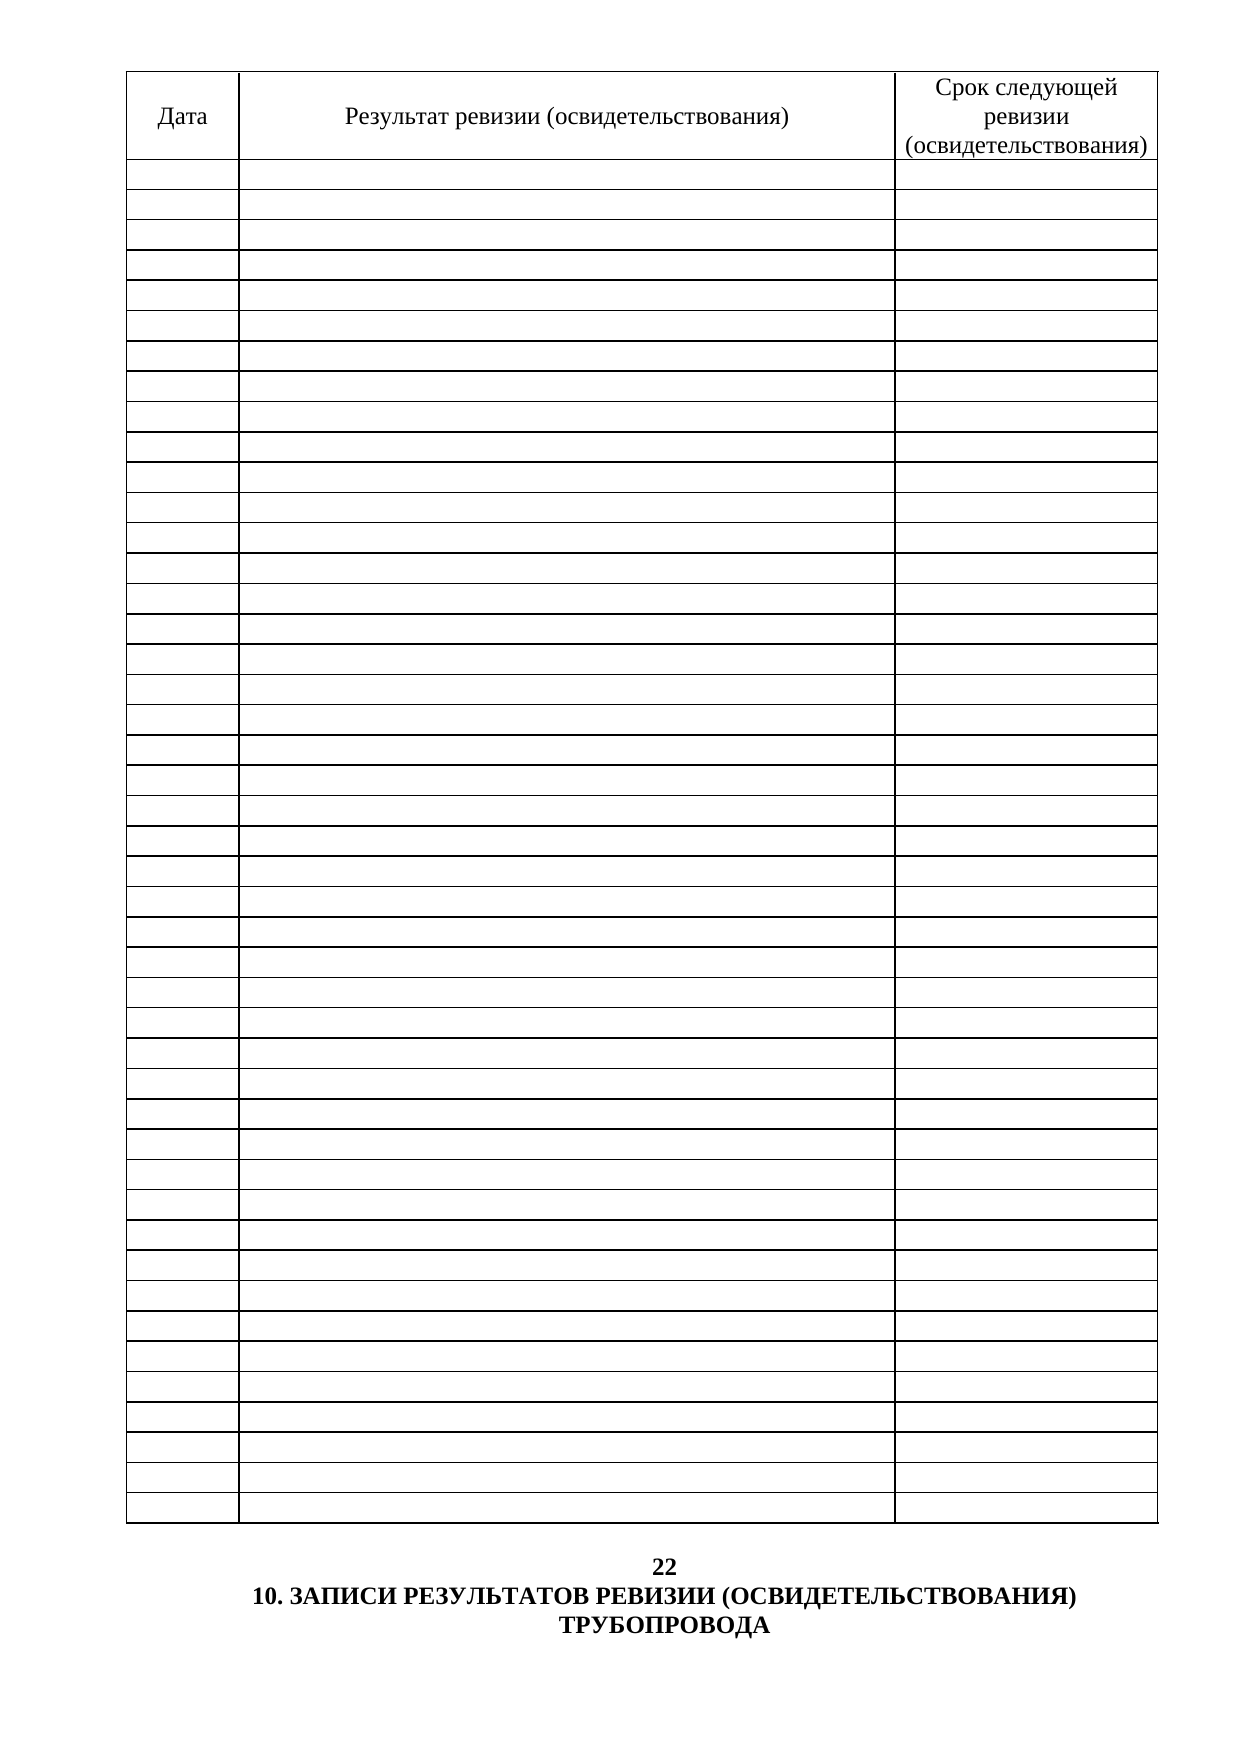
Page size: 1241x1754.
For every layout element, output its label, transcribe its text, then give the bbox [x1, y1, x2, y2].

table_cell [240, 342, 894, 370]
table_cell [240, 1130, 894, 1158]
table_cell [240, 645, 894, 673]
table_cell [240, 463, 894, 492]
table_cell [127, 705, 238, 734]
table_cell [896, 1433, 1157, 1462]
table_cell [127, 645, 238, 673]
table_cell [127, 1130, 238, 1158]
table_cell [240, 493, 894, 522]
table_cell [896, 1069, 1157, 1098]
table_cell [240, 1190, 894, 1219]
text 10. ЗАПИСИ РЕЗУЛЬТАТОВ РЕВИЗИИ (ОСВИДЕТЕЛЬСТВОВАНИЯ) ТРУБОПРОВОДА [177, 1581, 1152, 1639]
table_cell [896, 887, 1157, 916]
table_cell [896, 463, 1157, 492]
table_cell [240, 978, 894, 1007]
table_cell [896, 190, 1157, 219]
table_cell [896, 766, 1157, 795]
table_cell [240, 766, 894, 795]
table_cell [896, 948, 1157, 977]
table_cell [896, 736, 1157, 764]
table_cell [127, 554, 238, 582]
text 22 [177, 1552, 1152, 1581]
table_cell [127, 1100, 238, 1128]
table_cell [240, 615, 894, 643]
table_cell [240, 1160, 894, 1189]
table_cell [127, 1039, 238, 1067]
table_cell [127, 220, 238, 249]
table_cell [127, 311, 238, 340]
table_cell [127, 523, 238, 552]
table_cell [896, 1190, 1157, 1219]
table_cell [127, 1372, 238, 1401]
table_cell [896, 1281, 1157, 1310]
table_cell [127, 887, 238, 916]
table_cell [896, 1100, 1157, 1128]
table_cell [896, 1312, 1157, 1340]
table_cell [896, 615, 1157, 643]
table_cell [896, 342, 1157, 370]
table_cell [240, 857, 894, 886]
table_cell [240, 311, 894, 340]
table_cell [896, 1251, 1157, 1280]
table_cell [896, 827, 1157, 855]
table_cell [127, 1312, 238, 1340]
table_cell [127, 1190, 238, 1219]
table_cell [127, 281, 238, 310]
table_cell [127, 827, 238, 855]
table_cell [240, 948, 894, 977]
table_cell [240, 372, 894, 401]
table_cell [896, 311, 1157, 340]
table_cell [240, 1221, 894, 1249]
table_cell [240, 281, 894, 310]
table_cell [896, 1039, 1157, 1067]
table_cell [240, 1463, 894, 1492]
table_cell [240, 1493, 894, 1522]
table_cell [240, 1069, 894, 1098]
table_cell [896, 1493, 1157, 1522]
table_cell [896, 160, 1157, 188]
table_cell [240, 1039, 894, 1067]
table_cell [240, 1403, 894, 1431]
table_cell [240, 1433, 894, 1462]
table_cell [896, 1372, 1157, 1401]
table_cell [240, 190, 894, 219]
table_cell [127, 1493, 238, 1522]
table_cell [896, 220, 1157, 249]
table_cell [127, 1342, 238, 1371]
table_cell [896, 1463, 1157, 1492]
table_cell [127, 402, 238, 431]
table_cell [240, 827, 894, 855]
table_cell [240, 918, 894, 946]
table_cell [127, 766, 238, 795]
table_cell [896, 1130, 1157, 1158]
table_cell [896, 251, 1157, 279]
table_cell [127, 1463, 238, 1492]
table_cell [127, 948, 238, 977]
table_cell [240, 705, 894, 734]
table_cell [896, 584, 1157, 613]
table_cell [896, 796, 1157, 825]
table_cell [240, 402, 894, 431]
table_cell [896, 978, 1157, 1007]
table_cell [240, 1008, 894, 1037]
table_cell [127, 736, 238, 764]
table_cell [127, 978, 238, 1007]
table_cell [240, 1342, 894, 1371]
table_cell [240, 220, 894, 249]
table_cell [127, 1281, 238, 1310]
table_cell [127, 1433, 238, 1462]
table_cell [127, 584, 238, 613]
table_cell [240, 736, 894, 764]
table_header Результат ревизии (освидетельствования) [240, 72, 895, 159]
table_cell [240, 796, 894, 825]
table_cell [240, 554, 894, 582]
table_cell [127, 493, 238, 522]
table_cell [896, 281, 1157, 310]
table_cell [896, 554, 1157, 582]
table_cell [127, 463, 238, 492]
table_cell [896, 857, 1157, 886]
table_cell [896, 523, 1157, 552]
table_header Дата [127, 72, 239, 159]
table_cell [127, 1251, 238, 1280]
table_cell [896, 372, 1157, 401]
table_cell [896, 1342, 1157, 1371]
table_cell [127, 675, 238, 704]
table_cell [896, 1008, 1157, 1037]
table_cell [240, 160, 894, 188]
table_cell [896, 1403, 1157, 1431]
table_cell [240, 584, 894, 613]
table_cell [896, 1160, 1157, 1189]
table_cell [240, 887, 894, 916]
table_cell [127, 1069, 238, 1098]
table_header Срок следующей ревизии (освидетельствования) [896, 72, 1157, 159]
table_cell [240, 1312, 894, 1340]
table_cell [127, 918, 238, 946]
table_cell [240, 1100, 894, 1128]
table_cell [127, 190, 238, 219]
table_cell [240, 1281, 894, 1310]
table_cell [896, 675, 1157, 704]
table_cell [240, 1251, 894, 1280]
table_cell [127, 615, 238, 643]
table_cell [127, 160, 238, 188]
table_cell [240, 675, 894, 704]
table_cell [127, 796, 238, 825]
table_cell [240, 251, 894, 279]
table_cell [127, 433, 238, 461]
table_cell [896, 705, 1157, 734]
table_cell [240, 1372, 894, 1401]
table_cell [896, 1221, 1157, 1249]
table_cell [127, 1403, 238, 1431]
table_cell [240, 523, 894, 552]
table_cell [127, 857, 238, 886]
table_cell [896, 645, 1157, 673]
table_cell [127, 1160, 238, 1189]
table_cell [127, 342, 238, 370]
table_cell [127, 1221, 238, 1249]
table_cell [896, 402, 1157, 431]
table_cell [127, 1008, 238, 1037]
table_cell [896, 493, 1157, 522]
table_cell [896, 918, 1157, 946]
table_cell [240, 433, 894, 461]
table_cell [127, 372, 238, 401]
table_cell [896, 433, 1157, 461]
table_cell [127, 251, 238, 279]
